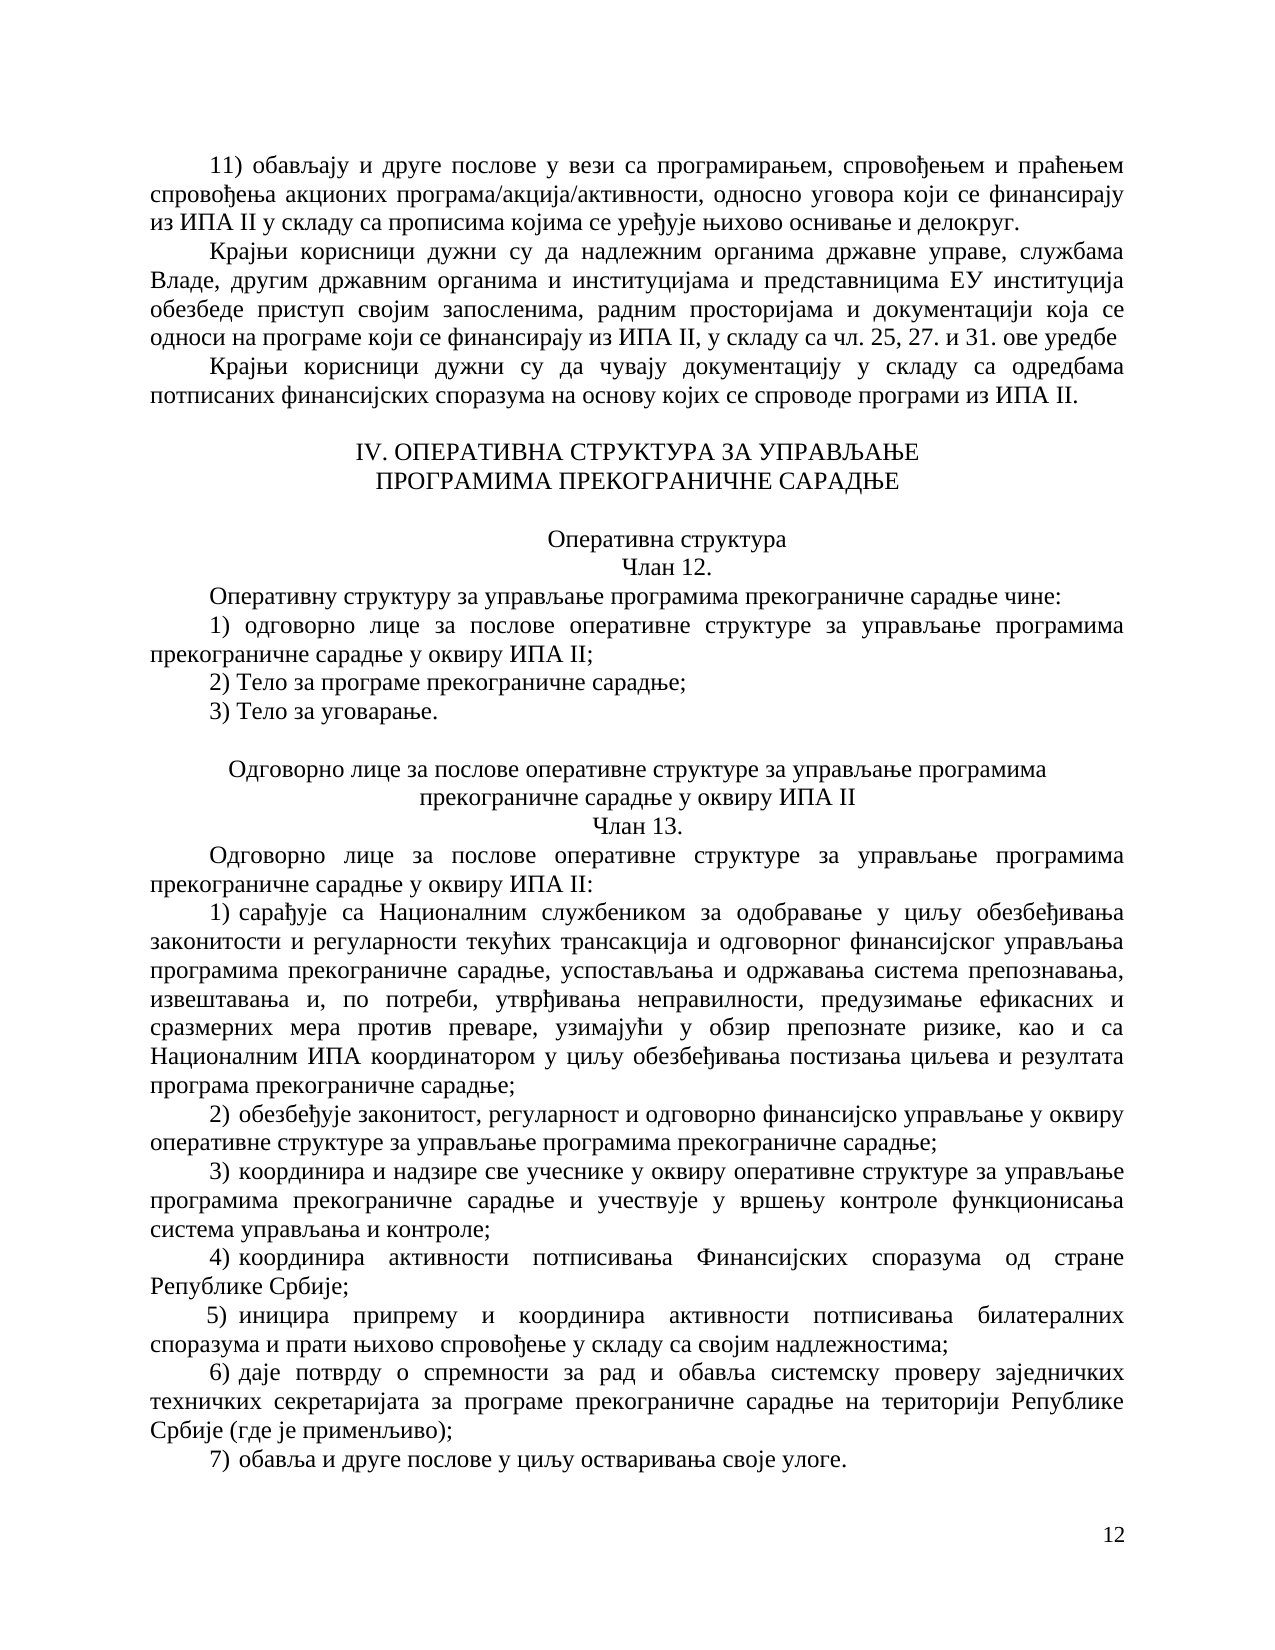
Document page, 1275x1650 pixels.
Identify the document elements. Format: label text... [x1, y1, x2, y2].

list даје потврду о спремности за рад и обавља системску проверу заједничких техничких секретаријата за програме прекограничне сарадње на територији Републике Србије (где је применљиво); [150, 1357, 1125, 1444]
list координира активности потписивања Финансијских споразума од стране Републике Србије; [150, 1242, 1125, 1300]
text Одговорно лице за послове оперативне структуре за управљање програмима прекограничне сарадње у оквиру ИПА II: [150, 840, 1125, 897]
list координира и надзире све учеснике у оквиру оперативне структуре за управљање програмима прекограничне сарадње и учествује у вршењу контроле функционисања система управљања и контроле; [150, 1156, 1125, 1242]
text Члан 12. [150, 552, 1125, 581]
text Крајњи корисници дужни су да надлежним органима државне управе, службама Владе, другим државним органима и институцијама и представницима ЕУ институција обезбеде приступ својим запосленима, радним просторијама и документацији која се односи на програме који се финансирају из ИПА II, у складу са чл. 25, 27. и 31. ове уредбе [150, 236, 1125, 351]
text IV. ОПЕРАТИВНА СТРУКТУРА ЗА УПРАВЉАЊЕ [150, 437, 1125, 466]
text ПРОГРАМИМА ПРЕКОГРАНИЧНЕ САРАДЊЕ [150, 466, 1125, 495]
text Оперативну структуру за управљање програмима прекограничне сарадње чине: [150, 581, 1125, 610]
list обавља и друге послове у циљу остваривања своје улоге. [150, 1444, 1125, 1472]
list обезбеђује законитост, регуларност и одговорно финансијско управљање у оквиру оперативне структуре за управљање програмима прекограничне сарадње; [150, 1099, 1125, 1156]
text 1) одговорно лице за послове оперативне структуре за управљање програмима прекограничне сарадње у оквиру ИПА II; [150, 610, 1125, 667]
text 3) Тело за уговарање. [150, 696, 1125, 725]
text Оперативна структура [150, 524, 1125, 552]
text Члан 13. [150, 811, 1125, 840]
text Одговорно лице за послове оперативне структуре за управљање програмима прекограничне сарадње у оквиру ИПА II [150, 754, 1125, 811]
list сарађује са Националним службеником за одобравање у циљу обезбеђивања законитости и регуларности текућих трансакција и одговорног финансијског управљања програмима прекограничне сарадње, успостављања и одржавања система препознавања, извештавања и, по потреби, утврђивања неправилности, предузимање ефикасних и сразмерних мера против преваре, узимајући у обзир препознате ризике, као и са Националним ИПА координатором у циљу обезбеђивања постизања циљева и резултата програма прекограничне сарадње; [150, 897, 1125, 1099]
list иницира припрему и координира активности потписивања билатералних споразума и прати њихово спровођењe у складу са својим надлежностима; [150, 1300, 1125, 1357]
text 11) обављају и друге послове у вези са програмирањем, спровођењем и праћењем спровођења акционих програма/акција/активности, односно уговора који се финансирају из ИПА II у складу са прописима којима се уређује њихово оснивање и делокруг. [150, 150, 1125, 236]
text Крајњи корисници дужни су да чувају документацију у складу са одредбама потписаних финансијских споразума на основу којих се спроводе програми из ИПА II. [150, 351, 1125, 409]
text 2) Тело за програме прекограничне сарадње; [150, 667, 1125, 696]
